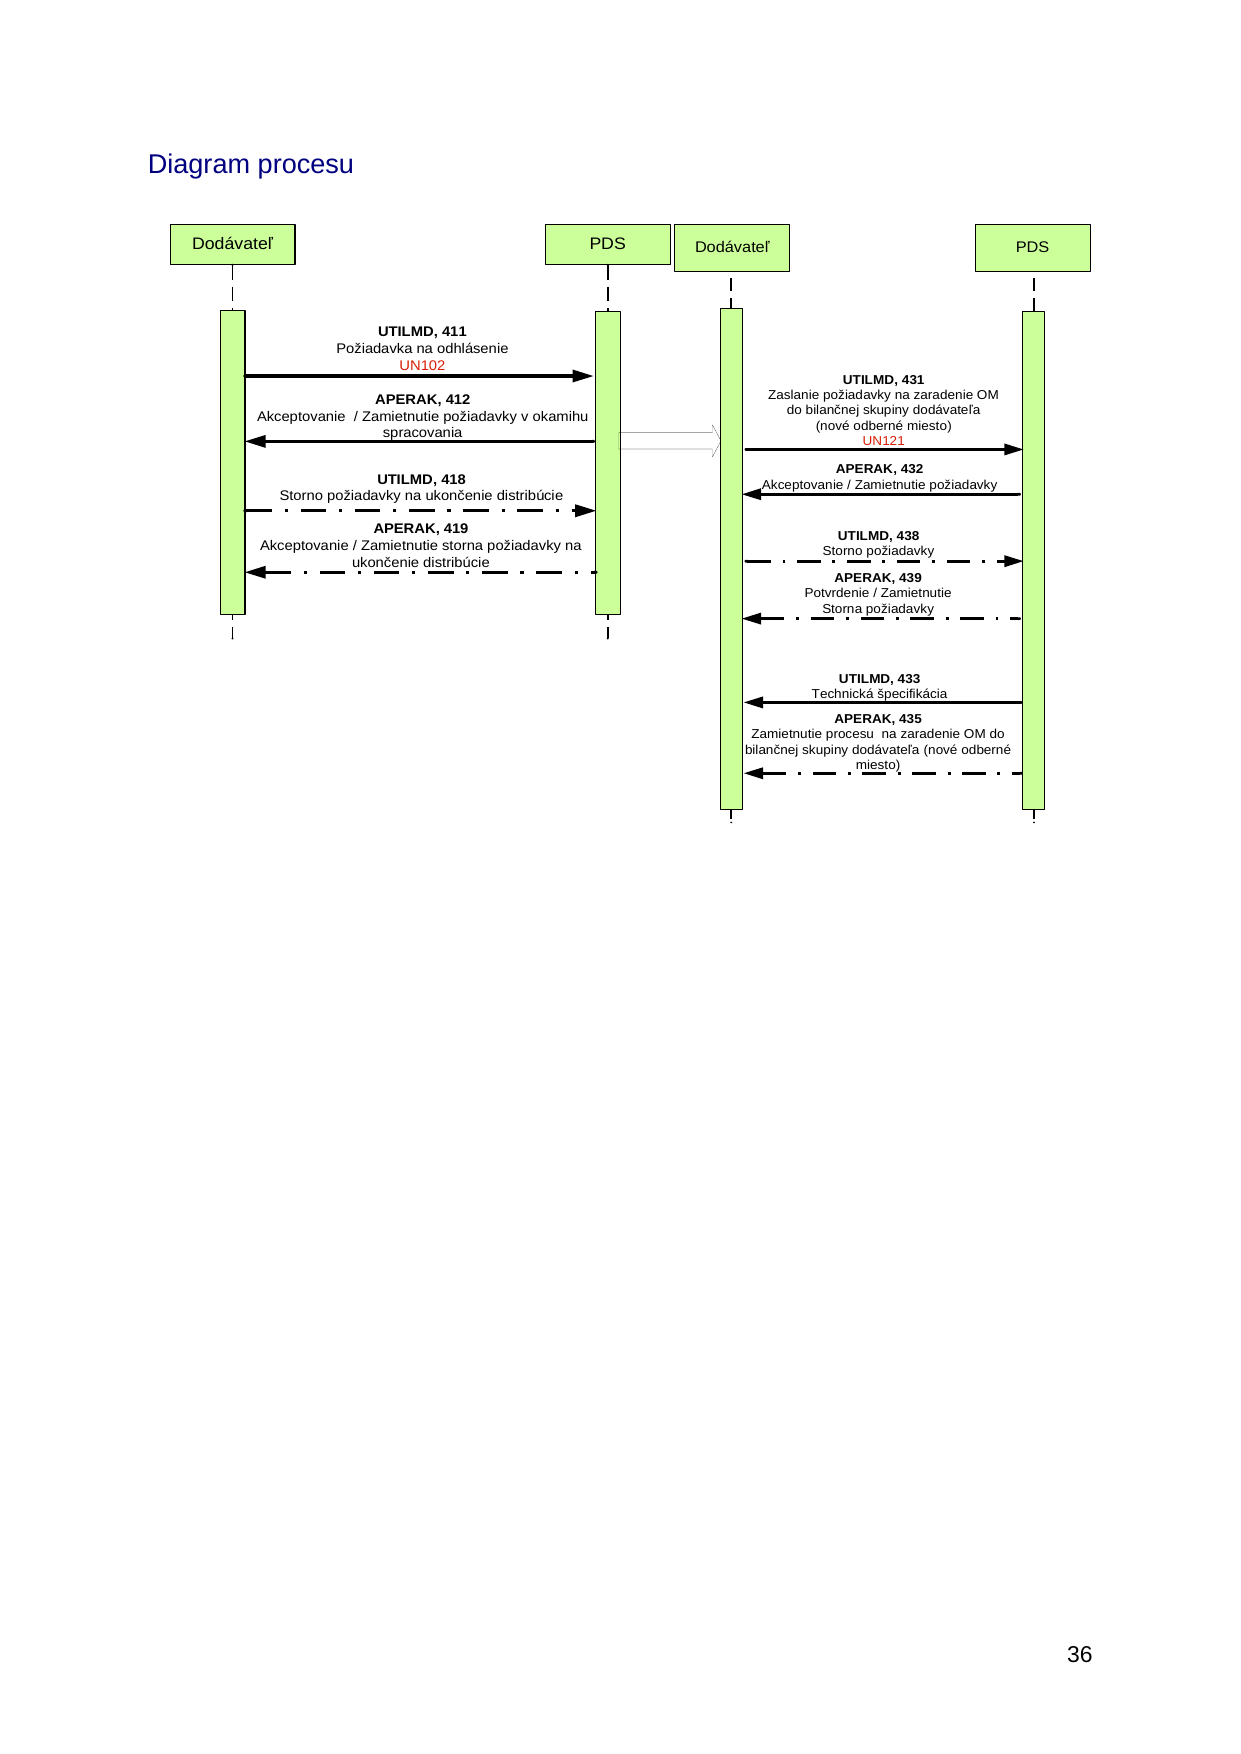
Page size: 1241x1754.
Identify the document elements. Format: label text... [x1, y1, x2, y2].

subtitle Diagram procesu [148, 148, 1092, 179]
